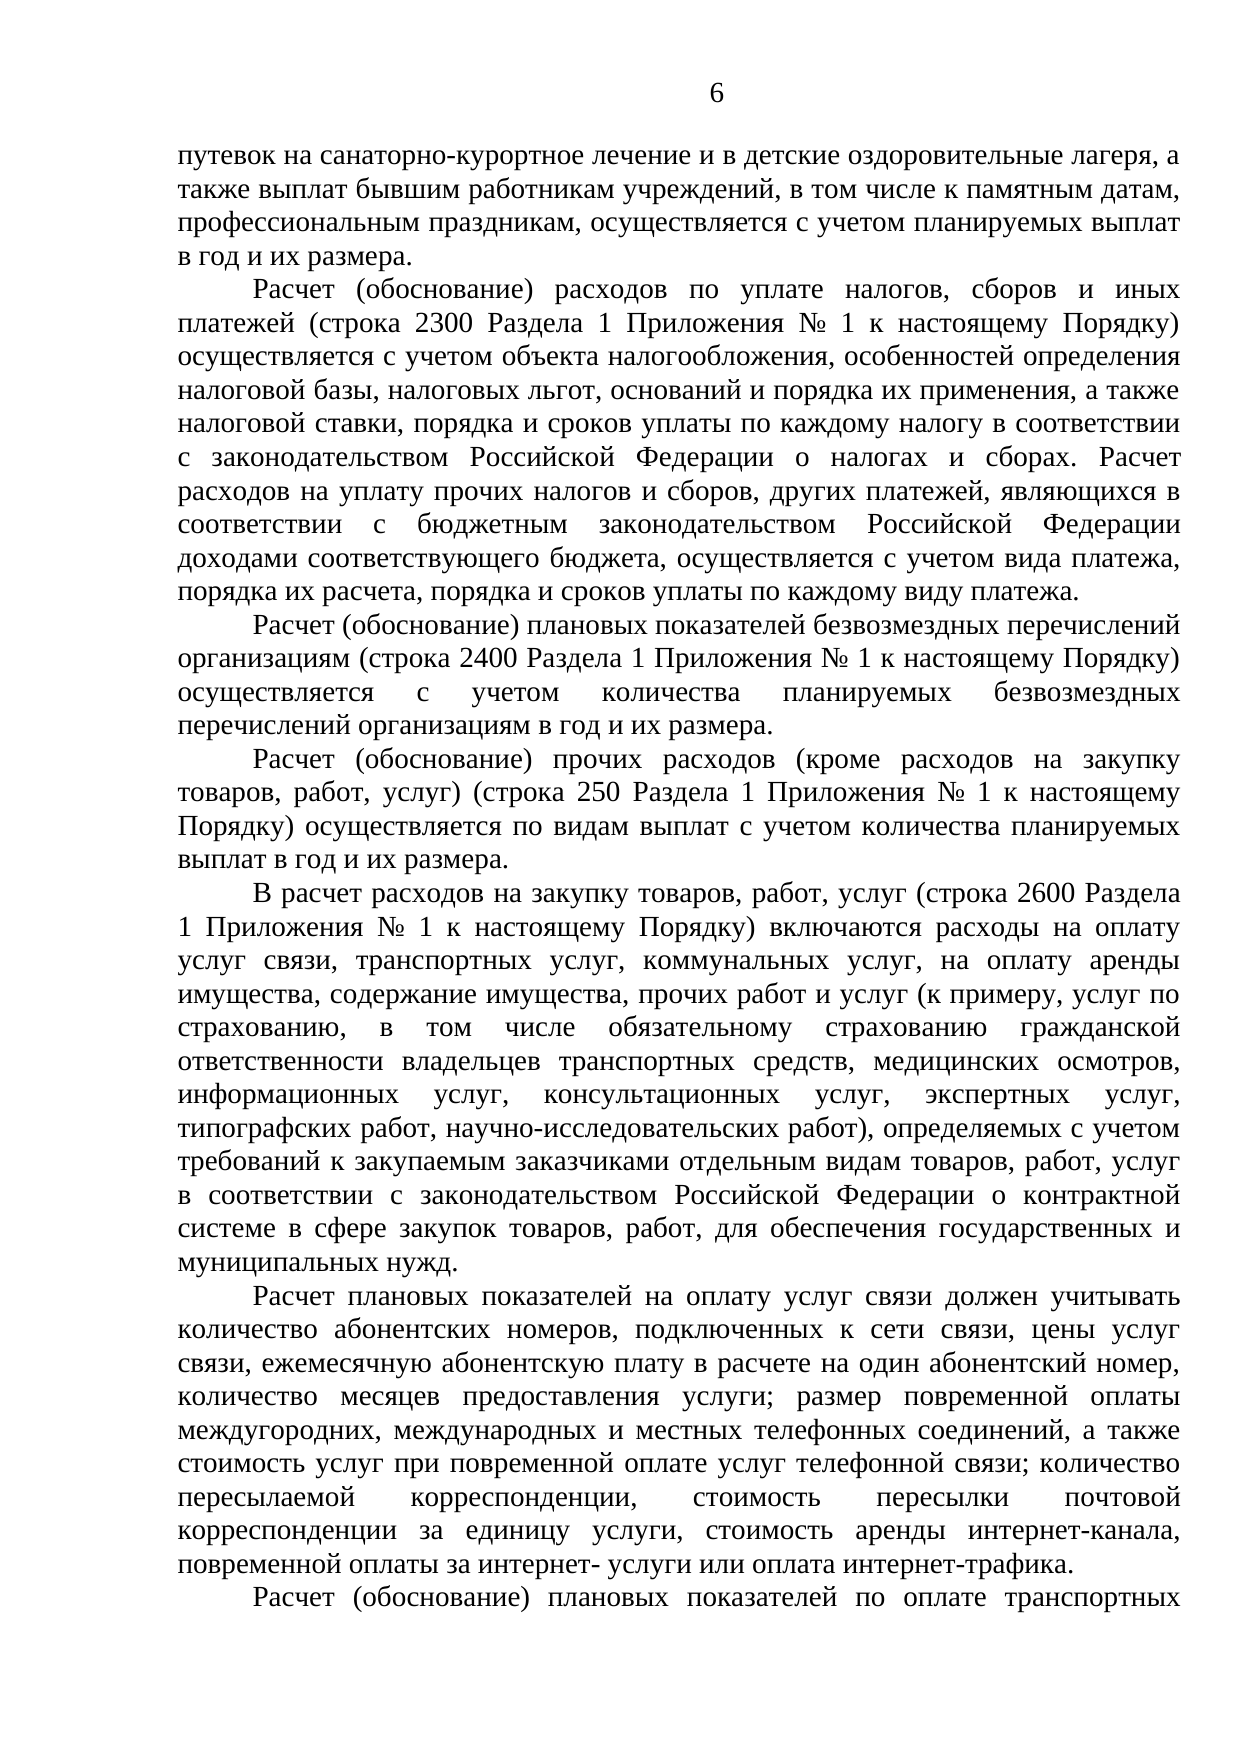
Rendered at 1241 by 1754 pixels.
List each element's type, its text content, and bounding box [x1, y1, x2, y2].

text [177, 1579, 1181, 1613]
text В расчет расходов на закупку товаров, работ, услуг (строка 2600 Раздела 1 Приложения № 1 к настоящему Порядку) включаются расходы на оплату услуг связи, транспортных услуг, коммунальных услуг, на оплату аренды имущества, содержание имущества, прочих работ и услуг (к примеру, услуг по страхованию, в том числе обязательному страхованию гражданской ответственности владельцев транспортных средств, медицинских осмотров, информационных услуг, консультационных услуг, экспертных услуг, типографских работ, научно-исследовательских работ), определяемых с учетом требований к закупаемым заказчиками отдельным видам товаров, работ, услуг в соответствии с законодательством Российской Федерации о контрактной системе в сфере закупок товаров, работ, для обеспечения государственных и муниципальных нужд. [177, 875, 1181, 1278]
text Расчет плановых показателей на оплату услуг связи должен учитывать количество абонентских номеров, подключенных к сети связи, цены услуг связи, ежемесячную абонентскую плату в расчете на один абонентский номер, количество месяцев предоставления услуги; размер повременной оплаты междугородних, международных и местных телефонных соединений, а также стоимость услуг при повременной оплате услуг телефонной связи; количество пересылаемой корреспонденции, стоимость пересылки почтовой корреспонденции за единицу услуги, стоимость аренды интернет-канала, повременной оплаты за интернет- услуги или оплата интернет-трафика. [177, 1278, 1181, 1579]
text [177, 137, 1181, 271]
text Расчет (обоснование) прочих расходов (кроме расходов на закупку товаров, работ, услуг) (строка 250 Раздела 1 Приложения № 1 к настоящему Порядку) осуществляется по видам выплат с учетом количества планируемых выплат в год и их размера. [177, 741, 1181, 875]
text Расчет (обоснование) плановых показателей безвозмездных перечислений организациям (строка 2400 Раздела 1 Приложения № 1 к настоящему Порядку) осуществляется с учетом количества планируемых безвозмездных перечислений организациям в год и их размера. [177, 607, 1181, 741]
text Расчет (обоснование) расходов по уплате налогов, сборов и иных платежей (строка 2300 Раздела 1 Приложения № 1 к настоящему Порядку) осуществляется с учетом объекта налогообложения, особенностей определения налоговой базы, налоговых льгот, оснований и порядка их применения, а также налоговой ставки, порядка и сроков уплаты по каждому налогу в соответствии с законодательством Российской Федерации о налогах и сборах. Расчет расходов на уплату прочих налогов и сборов, других платежей, являющихся в соответствии с бюджетным законодательством Российской Федерации доходами соответствующего бюджета, осуществляется с учетом вида платежа, порядка их расчета, порядка и сроков уплаты по каждому виду платежа. [177, 271, 1181, 607]
